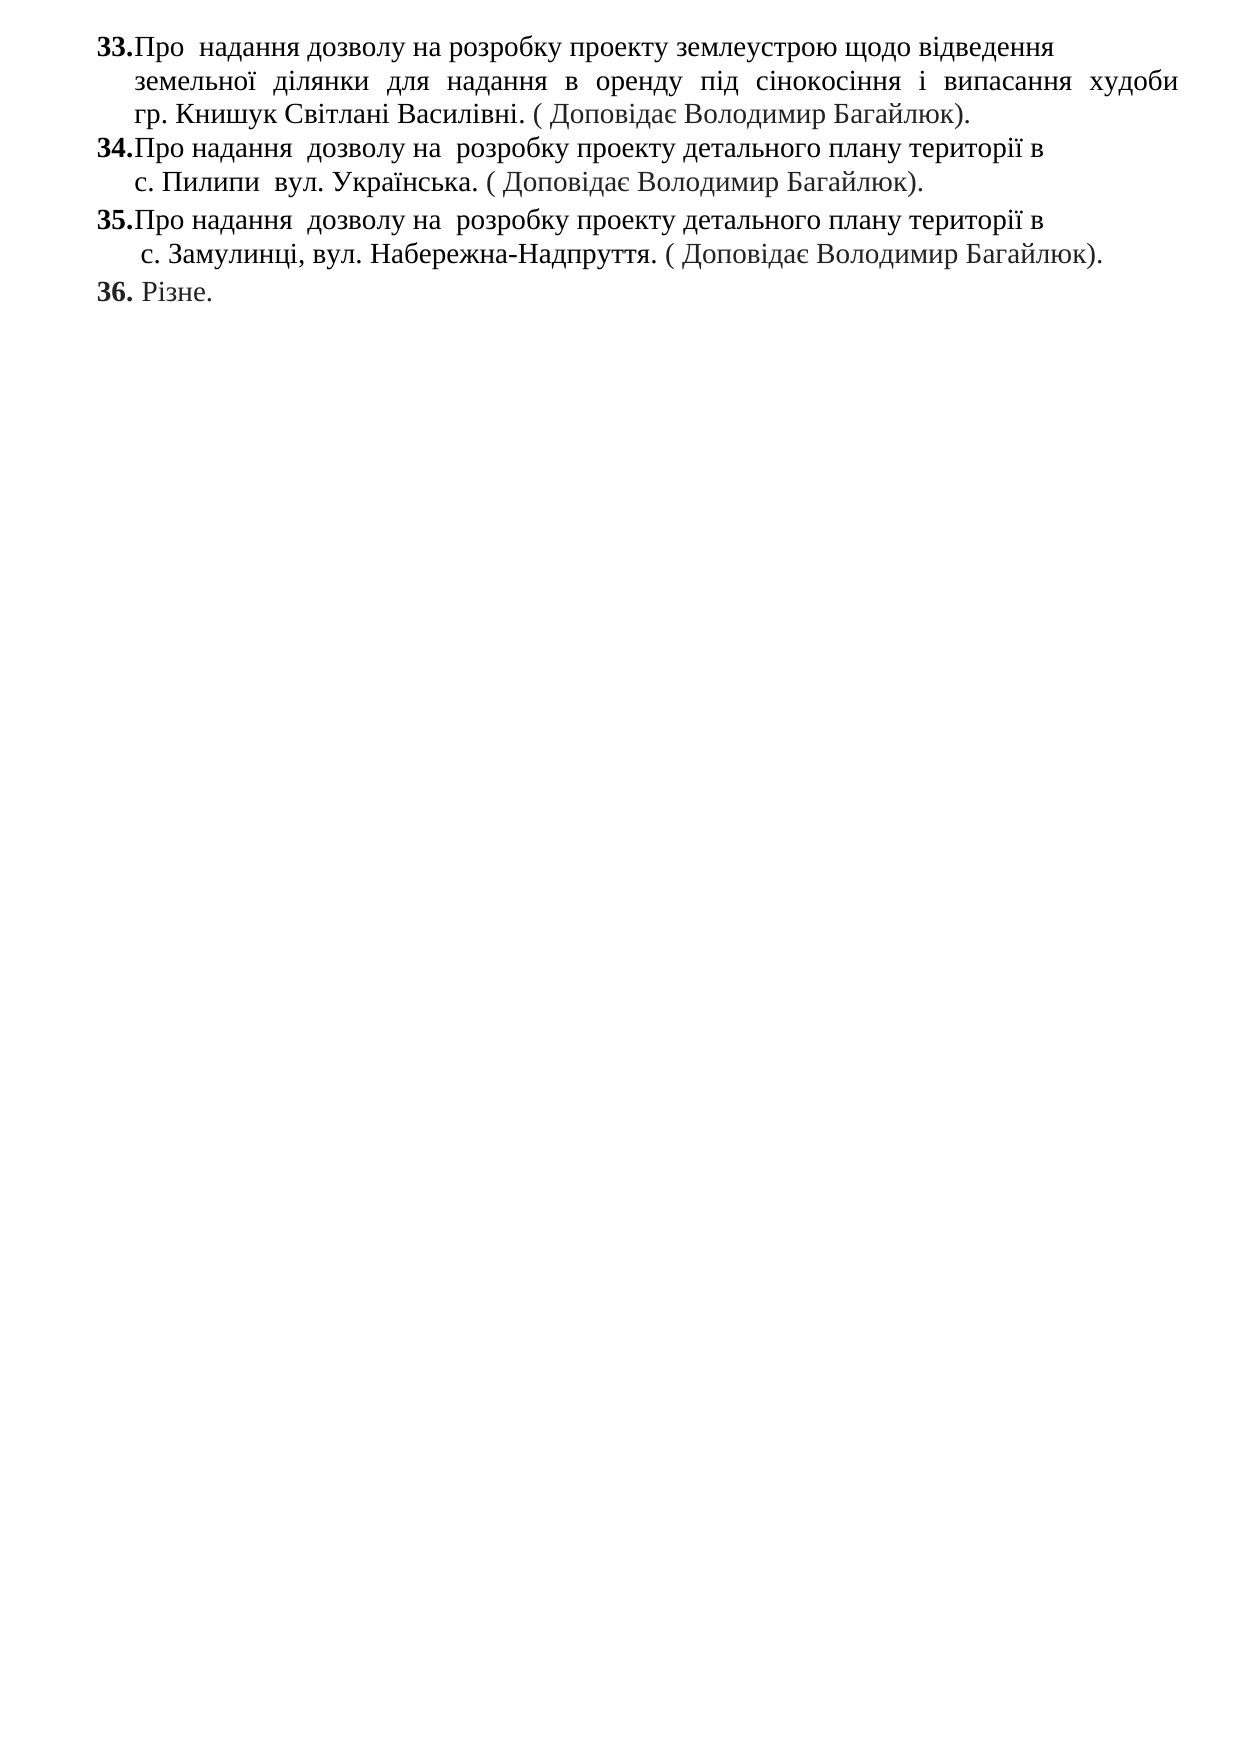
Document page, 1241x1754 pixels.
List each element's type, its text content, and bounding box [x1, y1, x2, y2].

list Про надання дозволу на розробку проекту детального плану території в [97, 130, 1196, 164]
text с. Замулинці, вул. Набережна-Надпруття. ( Доповідає Володимир Багайлюк). [97, 236, 1196, 269]
list с. Пилипи вул. Українська. ( Доповідає Володимир Багайлюк). [134, 164, 1196, 197]
list Про надання дозволу на розробку проекту землеустрою щодо відведення [97, 29, 1196, 63]
list земельної ділянки для надання в оренду під сінокосіння і випасання худоби гр. Книшук Світлані Василівні. ( Доповідає Володимир Багайлюк). [134, 63, 1196, 130]
list Про надання дозволу на розробку проекту детального плану території в [97, 202, 1196, 236]
list Різне. [97, 274, 1196, 308]
